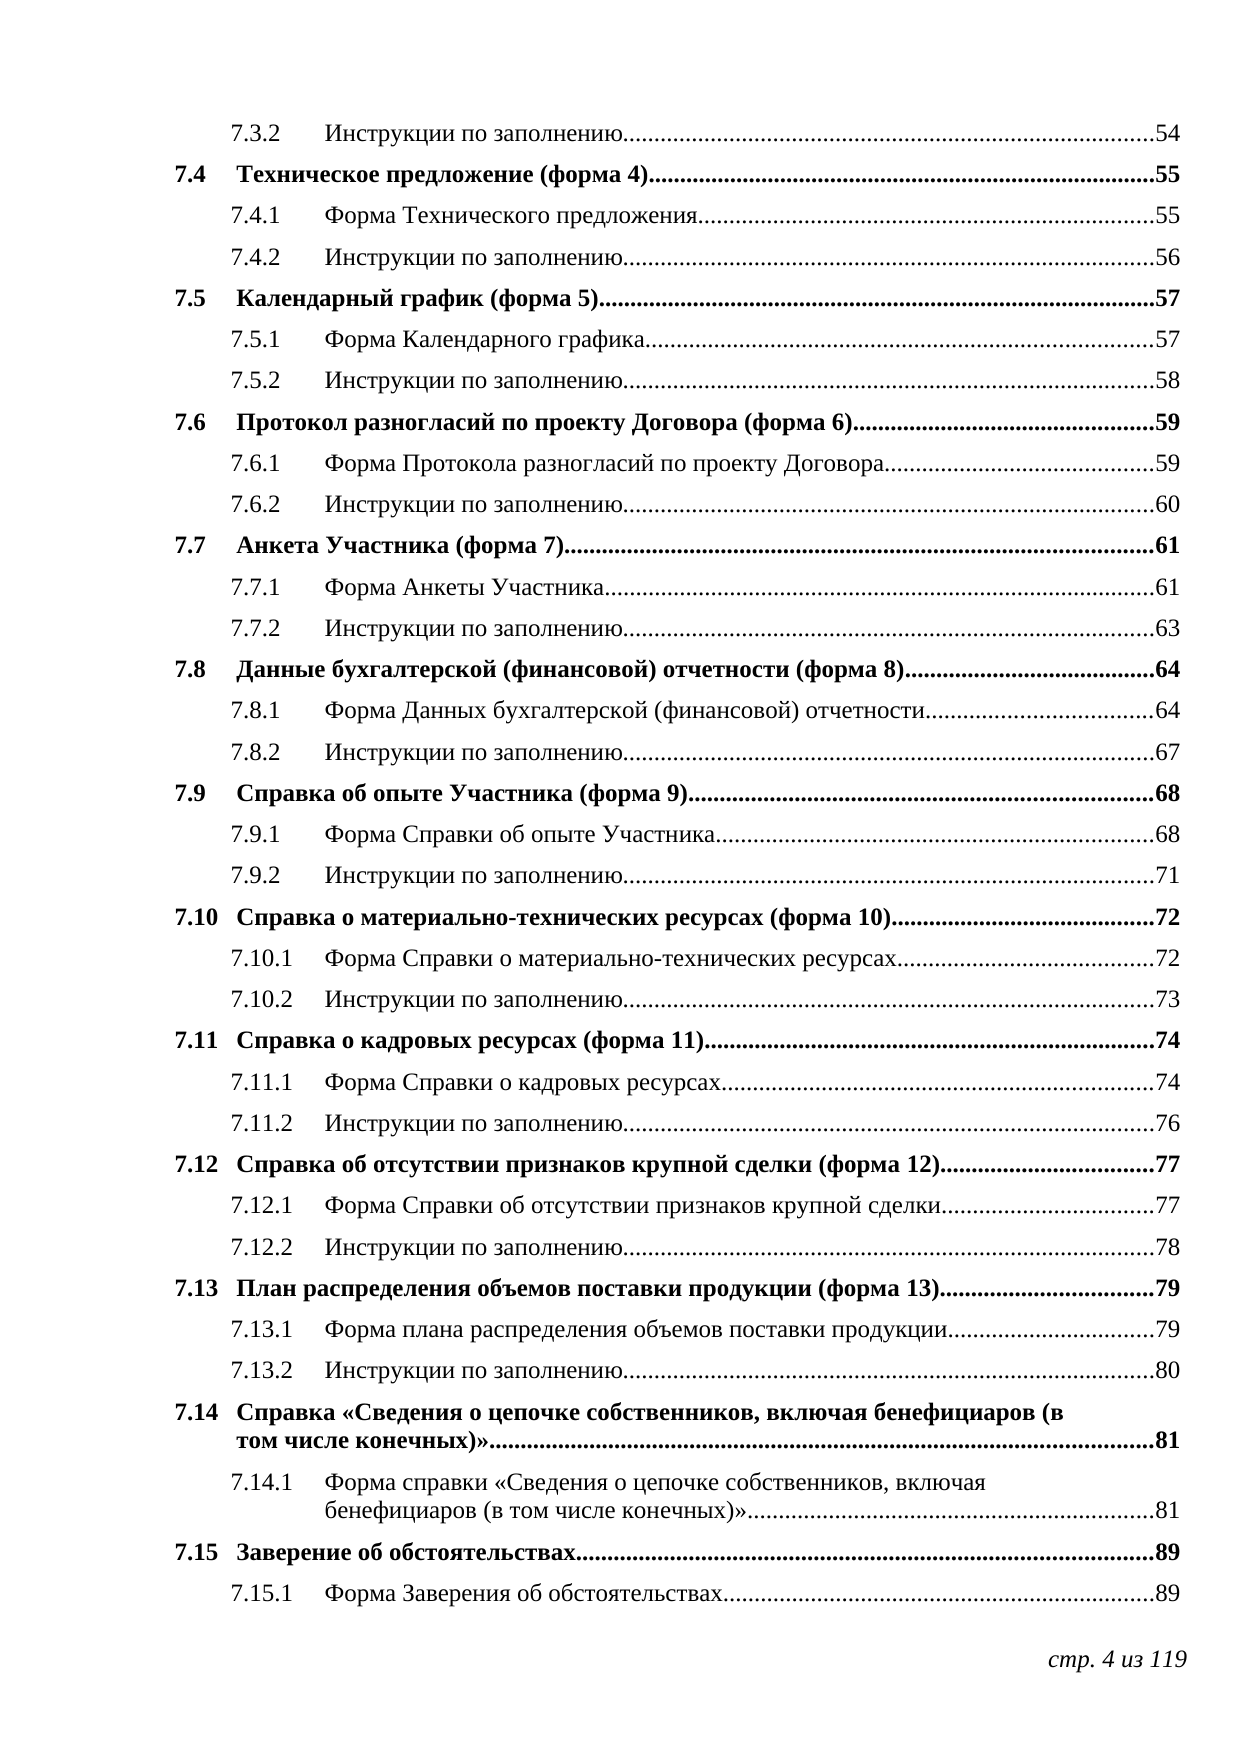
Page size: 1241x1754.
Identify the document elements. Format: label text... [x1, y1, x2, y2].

text 7.4.2 Инструкции по заполнению 56 [230, 242, 1063, 271]
text 7.5.1 Форма Календарного графика 57 [230, 324, 1063, 353]
text 7.11 Справка о кадровых ресурсах (форма 11) 74 [174, 1026, 1093, 1054]
text 7.13.1 Форма плана распределения объемов поставки продукции 79 [230, 1314, 1063, 1343]
text 7.12.2 Инструкции по заполнению 78 [230, 1232, 1063, 1261]
text 7.12.1 Форма Справки об отсутствии признаков крупной сделки 77 [230, 1191, 1063, 1219]
text 7.7.2 Инструкции по заполнению 63 [230, 613, 1063, 642]
text 7.8 Данные бухгалтерской (финансовой) отчетности (форма 8) 64 [174, 654, 1093, 683]
text 7.15.1 Форма Заверения об обстоятельствах 89 [230, 1578, 1063, 1607]
text 7.12 Справка об отсутствии признаков крупной сделки (форма 12) 77 [174, 1149, 1093, 1178]
text 7.6 Протокол разногласий по проекту Договора (форма 6) 59 [174, 407, 1093, 436]
text 7.9.1 Форма Справки об опыте Участника 68 [230, 819, 1063, 848]
text 7.9.2 Инструкции по заполнению 71 [230, 861, 1063, 889]
text 7.3.2 Инструкции по заполнению 54 [230, 118, 1063, 147]
text 7.14.1 Форма справки «Сведения о цепочке собственников, включая бенефициаров (в том числе конечных)» 81 [230, 1467, 1063, 1524]
text 7.9 Справка об опыте Участника (форма 9) 68 [174, 778, 1093, 807]
text 7.8.2 Инструкции по заполнению 67 [230, 737, 1063, 766]
text 7.13.2 Инструкции по заполнению 80 [230, 1356, 1063, 1384]
text 7.15 Заверение об обстоятельствах 89 [174, 1537, 1093, 1566]
text 7.11.2 Инструкции по заполнению 76 [230, 1108, 1063, 1137]
text 7.10.2 Инструкции по заполнению 73 [230, 984, 1063, 1013]
text 7.7.1 Форма Анкеты Участника 61 [230, 572, 1063, 601]
text 7.6.2 Инструкции по заполнению 60 [230, 489, 1063, 518]
text 7.14 Справка «Сведения о цепочке собственников, включая бенефициаров (в том числе конечных)» 81 [174, 1397, 1093, 1454]
text 7.10.1 Форма Справки о материально-технических ресурсах 72 [230, 943, 1063, 972]
text 7.5.2 Инструкции по заполнению 58 [230, 366, 1063, 394]
text 7.13 План распределения объемов поставки продукции (форма 13) 79 [174, 1273, 1093, 1302]
text 7.4 Техническое предложение (форма 4) 55 [174, 159, 1093, 188]
text 7.4.1 Форма Технического предложения 55 [230, 201, 1063, 229]
text 7.6.1 Форма Протокола разногласий по проекту Договора 59 [230, 448, 1063, 477]
text 7.5 Календарный график (форма 5) 57 [174, 283, 1093, 312]
text 7.7 Анкета Участника (форма 7) 61 [174, 531, 1093, 559]
text 7.10 Справка о материально-технических ресурсах (форма 10) 72 [174, 902, 1093, 931]
text 7.8.1 Форма Данных бухгалтерской (финансовой) отчетности 64 [230, 696, 1063, 724]
text 7.11.1 Форма Справки о кадровых ресурсах 74 [230, 1067, 1063, 1096]
